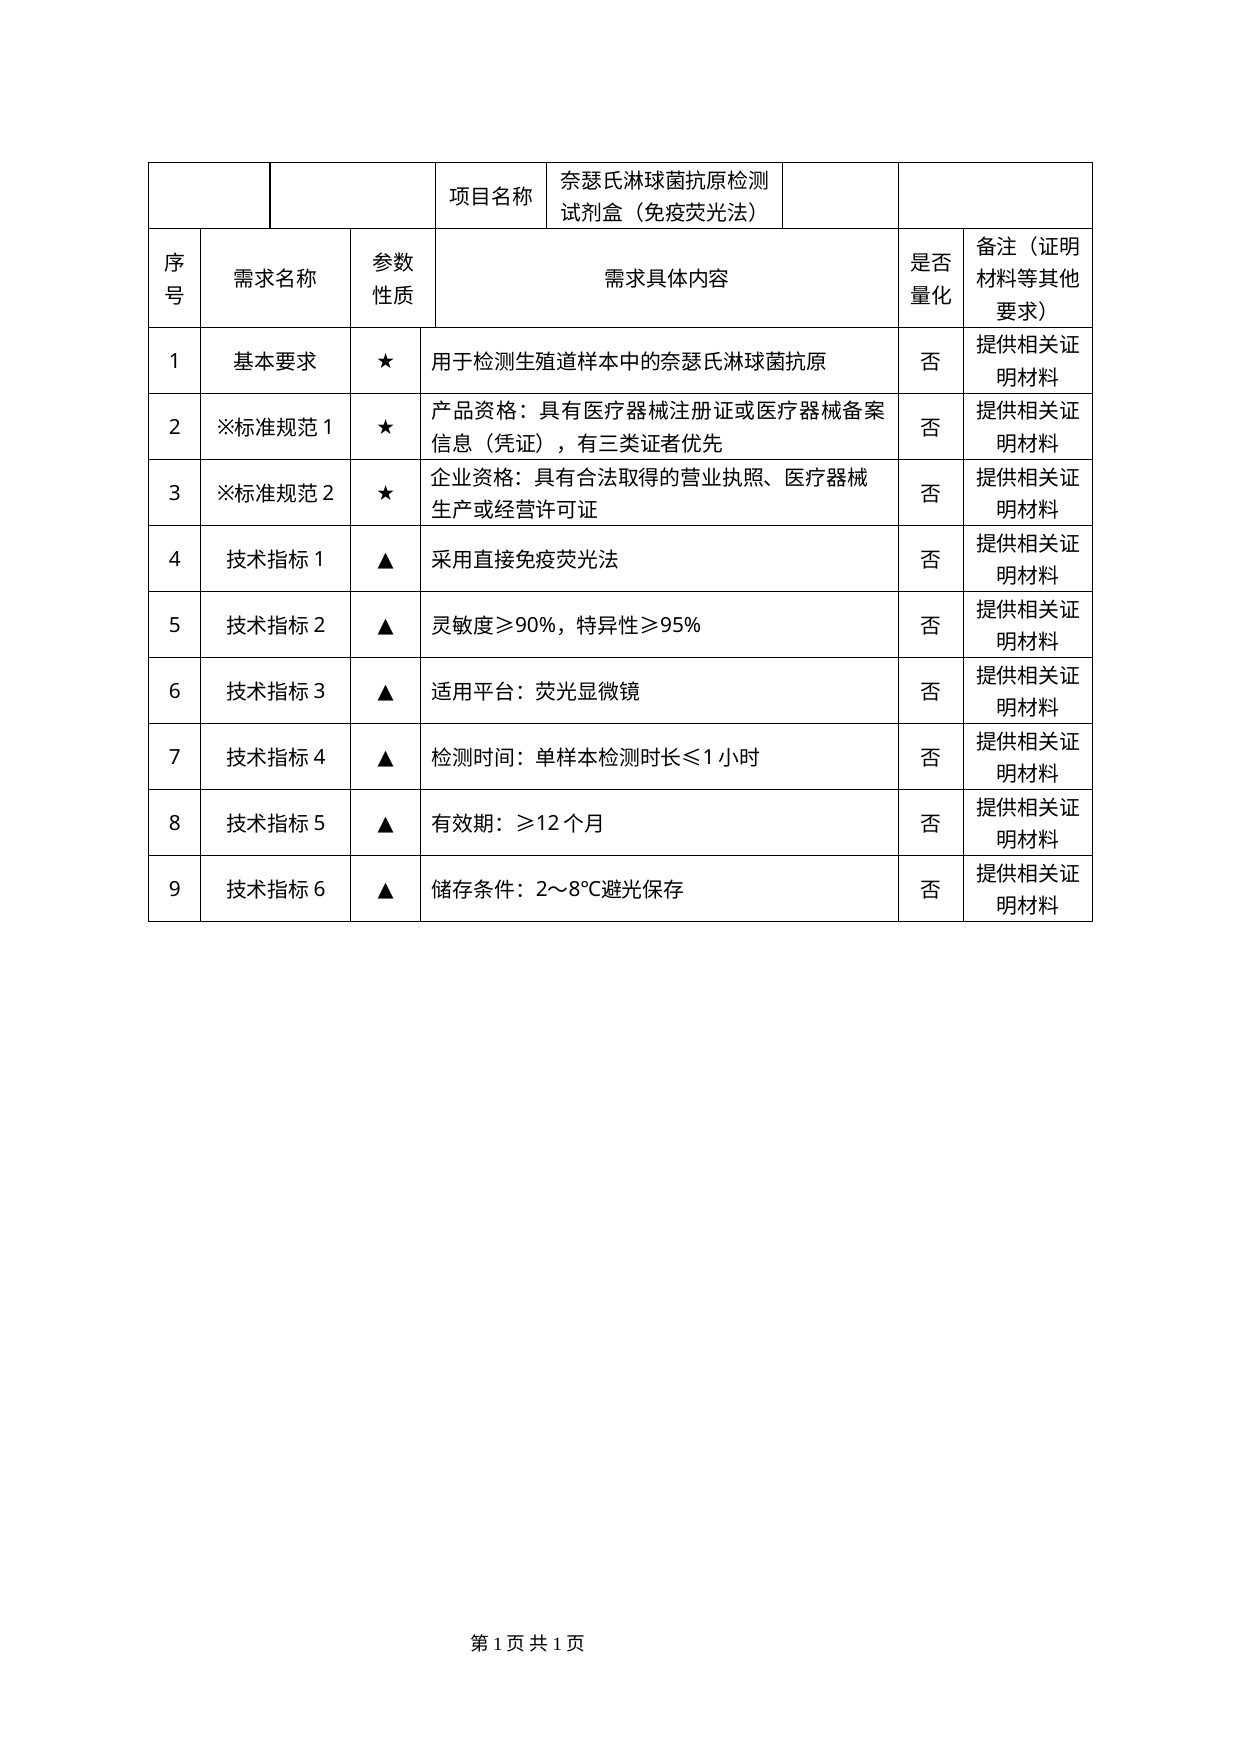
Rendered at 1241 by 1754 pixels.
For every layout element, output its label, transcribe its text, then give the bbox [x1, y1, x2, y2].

table_cell 适用平台：荧光显微镜 [421, 658, 898, 723]
table_cell 3 [149, 460, 200, 525]
table_cell 6 [149, 658, 200, 723]
table_header 项目名称 [436, 163, 546, 228]
table_cell ※标准规范1 [201, 394, 350, 459]
table_cell 技术指标1 [201, 526, 350, 591]
table_cell 有效期：≥12个月 [421, 790, 898, 855]
table_cell ▲ [351, 592, 420, 657]
table_cell 技术指标3 [201, 658, 350, 723]
table_cell ▲ [351, 526, 420, 591]
table_cell ▲ [351, 856, 420, 921]
table_cell 否 [899, 394, 963, 459]
table_cell 提供相关证明材料 [964, 328, 1092, 393]
table_cell 需求具体内容 [436, 229, 898, 327]
table_cell 技术指标4 [201, 724, 350, 789]
table_cell 否 [899, 856, 963, 921]
table_cell ★ [351, 328, 420, 393]
table_cell 否 [899, 658, 963, 723]
table_cell 否 [899, 724, 963, 789]
table_cell 提供相关证明材料 [964, 658, 1092, 723]
table_cell 9 [149, 856, 200, 921]
table_cell 5 [149, 592, 200, 657]
table_cell 检测时间：单样本检测时长≤1小时 [421, 724, 898, 789]
table_cell 提供相关证明材料 [964, 394, 1092, 459]
table_cell 提供相关证明材料 [964, 790, 1092, 855]
table_cell ※标准规范2 [201, 460, 350, 525]
table_header [899, 163, 1092, 228]
table_cell 采用直接免疫荧光法 [421, 526, 898, 591]
table_cell 技术指标2 [201, 592, 350, 657]
table_cell 备注（证明材料等其他要求） [964, 229, 1092, 327]
table_cell 7 [149, 724, 200, 789]
table_cell 1 [149, 328, 200, 393]
table_cell 否 [899, 460, 963, 525]
table_cell 提供相关证明材料 [964, 460, 1092, 525]
table_cell 基本要求 [201, 328, 350, 393]
table_cell 提供相关证明材料 [964, 856, 1092, 921]
table_cell ★ [351, 460, 420, 525]
table_cell 需求名称 [201, 229, 350, 327]
table_cell 提供相关证明材料 [964, 592, 1092, 657]
table_header [149, 163, 269, 228]
table_cell 技术指标5 [201, 790, 350, 855]
table_cell 储存条件：2～8℃避光保存 [421, 856, 898, 921]
table_cell ▲ [351, 790, 420, 855]
table_cell 提供相关证明材料 [964, 724, 1092, 789]
table_header [783, 163, 898, 228]
table_cell 8 [149, 790, 200, 855]
table_cell 技术指标6 [201, 856, 350, 921]
table_cell 产品资格：具有医疗器械注册证或医疗器械备案信息（凭证），有三类证者优先 [421, 394, 898, 459]
table_cell 2 [149, 394, 200, 459]
table_cell 4 [149, 526, 200, 591]
table_cell 否 [899, 328, 963, 393]
table_cell 否 [899, 790, 963, 855]
table_cell 用于检测生殖道样本中的奈瑟氏淋球菌抗原 [421, 328, 898, 393]
table_cell 序号 [149, 229, 200, 327]
table_header [271, 163, 435, 228]
table_cell ▲ [351, 658, 420, 723]
table_cell 是否 量化 [899, 229, 963, 327]
table_cell 参数 性质 [351, 229, 435, 327]
table_cell ▲ [351, 724, 420, 789]
table_cell 企业资格：具有合法取得的营业执照、医疗器械生产或经营许可证 [421, 460, 898, 525]
table_cell ★ [351, 394, 420, 459]
table_cell 提供相关证明材料 [964, 526, 1092, 591]
table_cell 灵敏度≥90%，特异性≥95% [421, 592, 898, 657]
table_cell 否 [899, 526, 963, 591]
table_cell 否 [899, 592, 963, 657]
table_header 奈瑟氏淋球菌抗原检测试剂盒（免疫荧光法） [547, 163, 782, 228]
